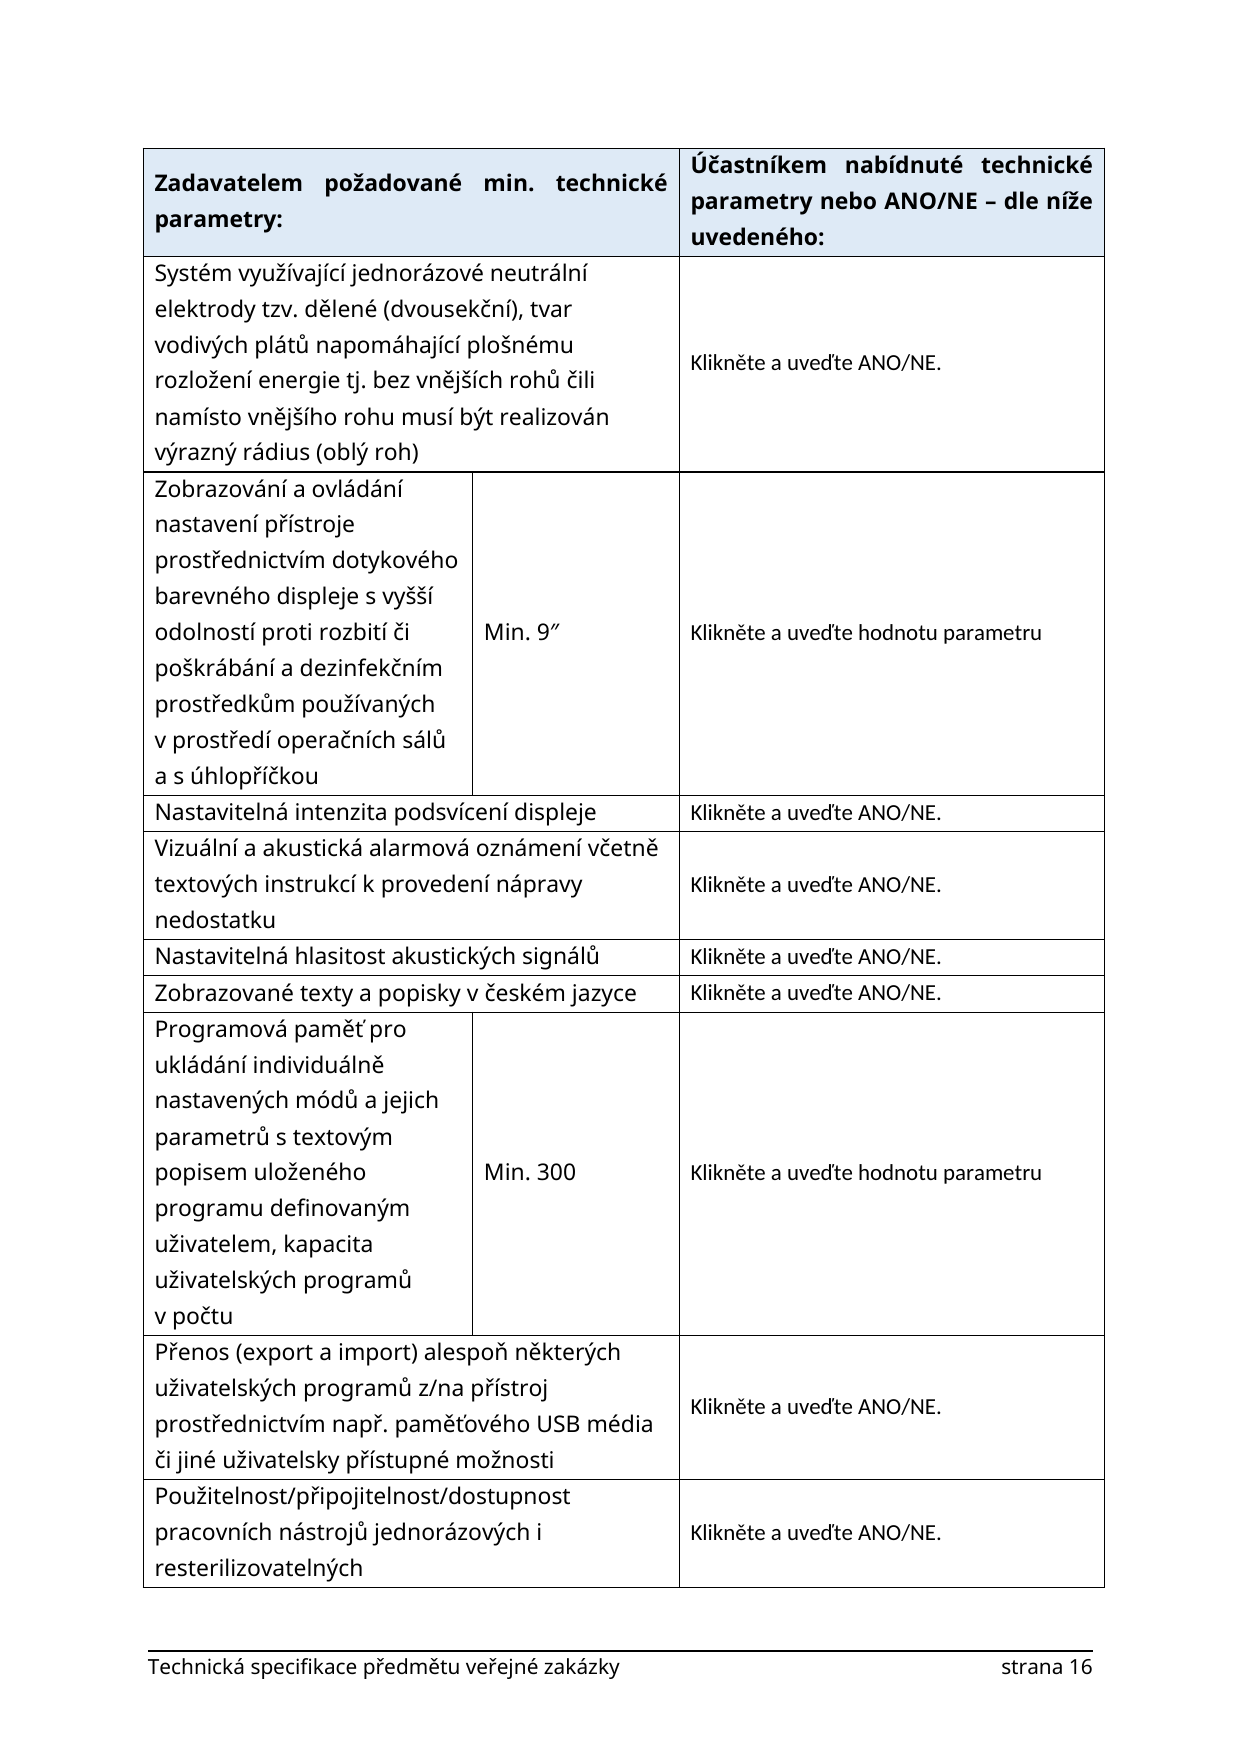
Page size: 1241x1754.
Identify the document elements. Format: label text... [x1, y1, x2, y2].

table_cell Zobrazované texty a popisky v českém jazyce [144, 976, 679, 1012]
table_header Zadavatelem požadované min. technické parametry: [144, 149, 679, 256]
table_cell Min. 9″ [473, 473, 679, 795]
table_cell Nastavitelná hlasitost akustických signálů [144, 940, 679, 975]
table_cell Přenos (export a import) alespoň některých uživatelských programů z/na přístroj prostřednictvím např. paměťového USB média či jiné uživatelsky přístupné možnosti [144, 1336, 679, 1479]
table_cell Použitelnost/připojitelnost/dostupnost pracovních nástrojů jednorázových i resterilizovatelných [144, 1480, 679, 1587]
table_cell Vizuální a akustická alarmová oznámení včetně textových instrukcí k provedení nápravy nedostatku [144, 832, 679, 939]
table_header Účastníkem nabídnuté technické parametry nebo ANO/NE – dle níže uvedeného: [680, 149, 1104, 256]
table_cell Nastavitelná intenzita podsvícení displeje [144, 796, 679, 831]
table_cell Systém využívající jednorázové neutrální elektrody tzv. dělené (dvousekční), tvar vodivých plátů napomáhající plošnému rozložení energie tj. bez vnějších rohů čili namísto vnějšího rohu musí být realizován výrazný rádius (oblý roh) [144, 257, 679, 471]
table_cell Min. 300 [473, 1013, 679, 1335]
table_cell Zobrazování a ovládání nastavení přístroje prostřednictvím dotykového barevného displeje s vyšší odolností proti rozbití či poškrábání a dezinfekčním prostředkům používaných v prostředí operačních sálů a s úhlopříčkou [144, 473, 472, 795]
table_cell Programová paměť pro ukládání individuálně nastavených módů a jejich parametrů s textovým popisem uloženého programu definovaným uživatelem, kapacita uživatelských programů v počtu [144, 1013, 472, 1335]
